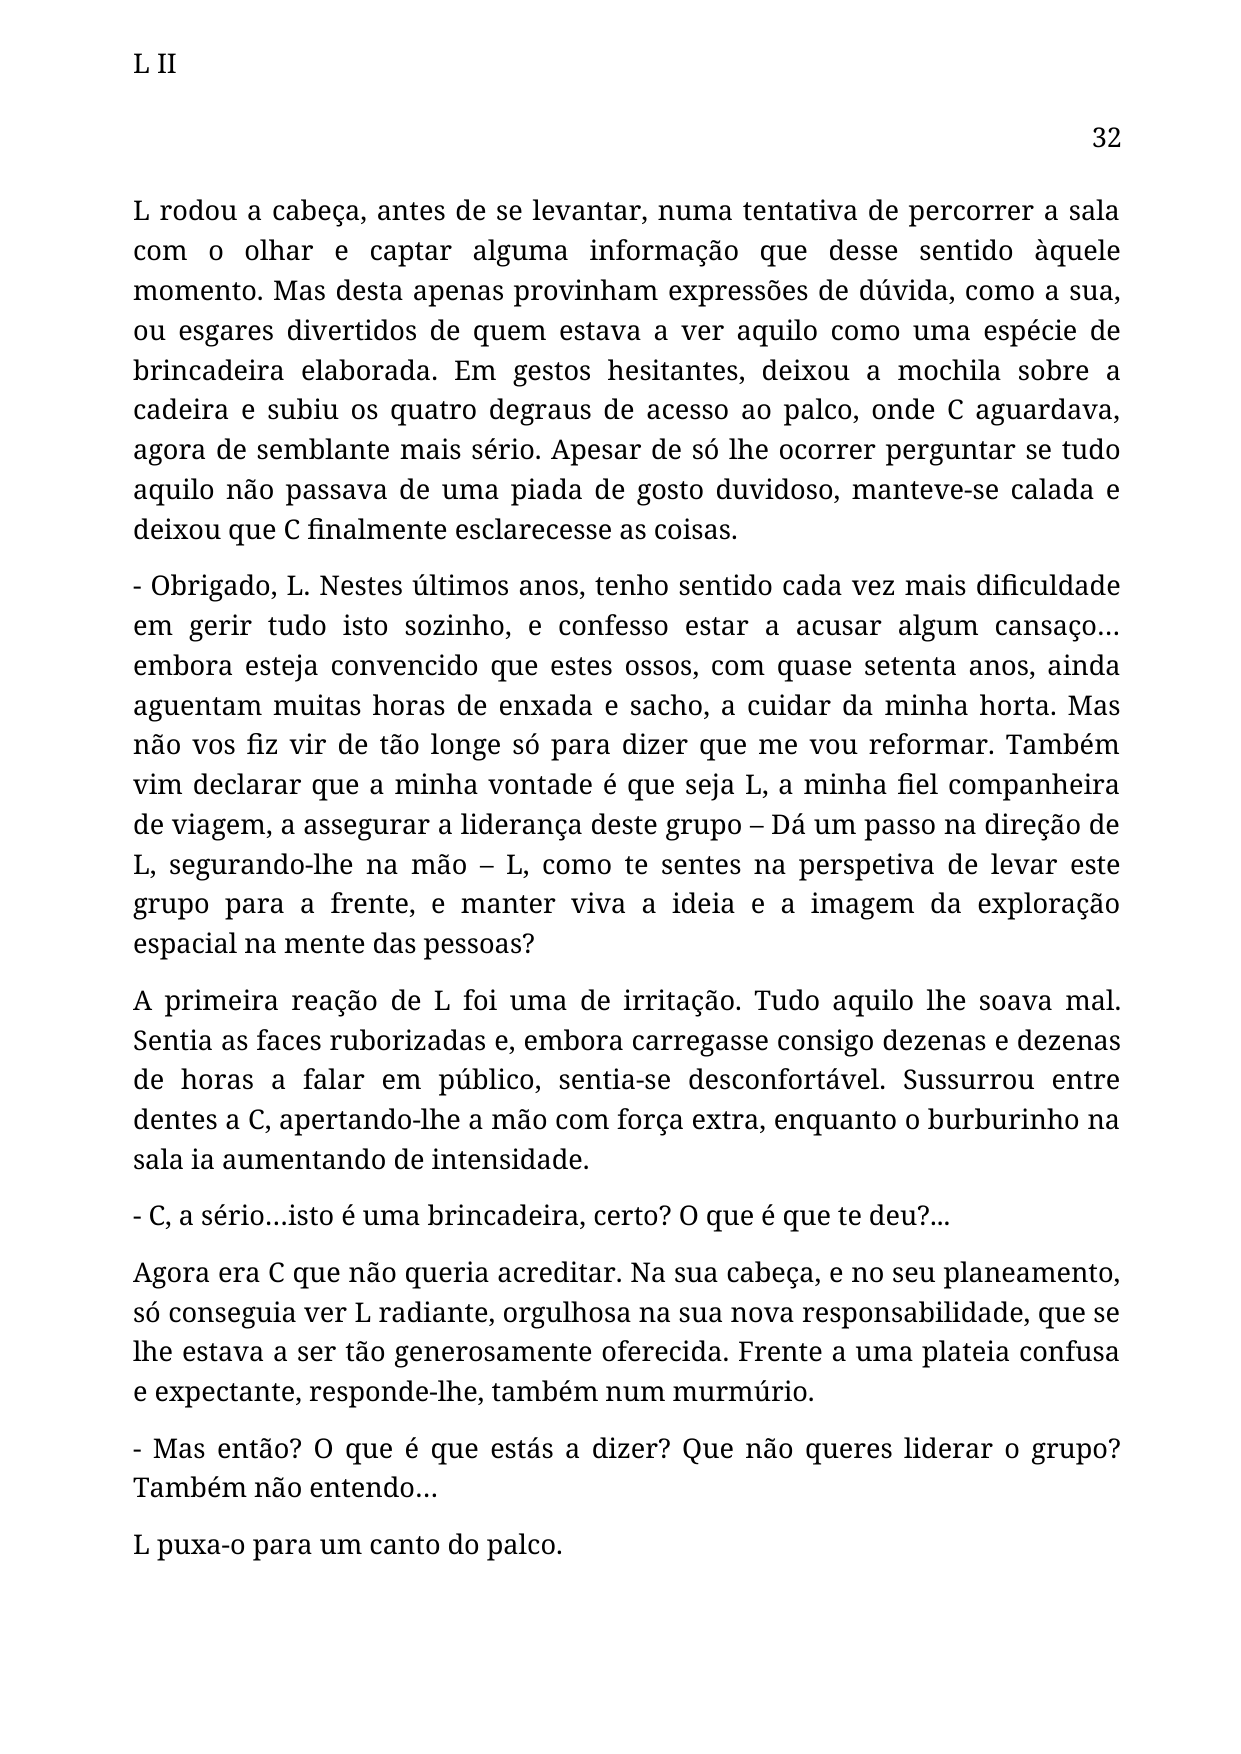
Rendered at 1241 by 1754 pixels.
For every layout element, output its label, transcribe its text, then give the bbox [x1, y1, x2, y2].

text L rodou a cabeça, antes de se levantar, numa tentativa de percorrer a sala com o olhar e captar alguma informação que desse sentido àquele momento. Mas desta apenas provinham expressões de dúvida, como a sua, ou esgares divertidos de quem estava a ver aquilo como uma espécie de brincadeira elaborada. Em gestos hesitantes, deixou a mochila sobre a cadeira e subiu os quatro degraus de acesso ao palco, onde C aguardava, agora de semblante mais sério. Apesar de só lhe ocorrer perguntar se tudo aquilo não passava de uma piada de gosto duvidoso, manteve-se calada e deixou que C finalmente esclarecesse as coisas. [133, 192, 1122, 547]
text Agora era C que não queria acreditar. Na sua cabeça, e no seu planeamento, só conseguia ver L radiante, orgulhosa na sua nova responsabilidade, que se lhe estava a ser tão generosamente oferecida. Frente a uma plateia confusa e expectante, responde-lhe, também num murmúrio. [133, 1253, 1122, 1409]
text - Obrigado, L. Nestes últimos anos, tenho sentido cada vez mais dificuldade em gerir tudo isto sozinho, e confesso estar a acusar algum cansaço… embora esteja convencido que estes ossos, com quase setenta anos, ainda aguentam muitas horas de enxada e sacho, a cuidar da minha horta. Mas não vos fiz vir de tão longe só para dizer que me vou reformar. Também vim declarar que a minha vontade é que seja L, a minha fiel companheira de viagem, a assegurar a liderança deste grupo – Dá um passo na direção de L, segurando-lhe na mão – L, como te sentes na perspetiva de levar este grupo para a frente, e manter viva a ideia e a imagem da exploração espacial na mente das pessoas? [133, 567, 1122, 962]
text L puxa-o para um canto do palco. [133, 1525, 1122, 1562]
text A primeira reação de L foi uma de irritação. Tudo aquilo lhe soava mal. Sentia as faces ruborizadas e, embora carregasse consigo dezenas e dezenas de horas a falar em público, sentia-se desconfortável. Sussurrou entre dentes a C, apertando-lhe a mão com força extra, enquanto o burburinho na sala ia aumentando de intensidade. [133, 981, 1122, 1177]
text - Mas então? O que é que estás a dizer? Que não queres liderar o grupo? Também não entendo… [133, 1429, 1122, 1506]
text - C, a sério…isto é uma brincadeira, certo? O que é que te deu?... [133, 1197, 1122, 1234]
